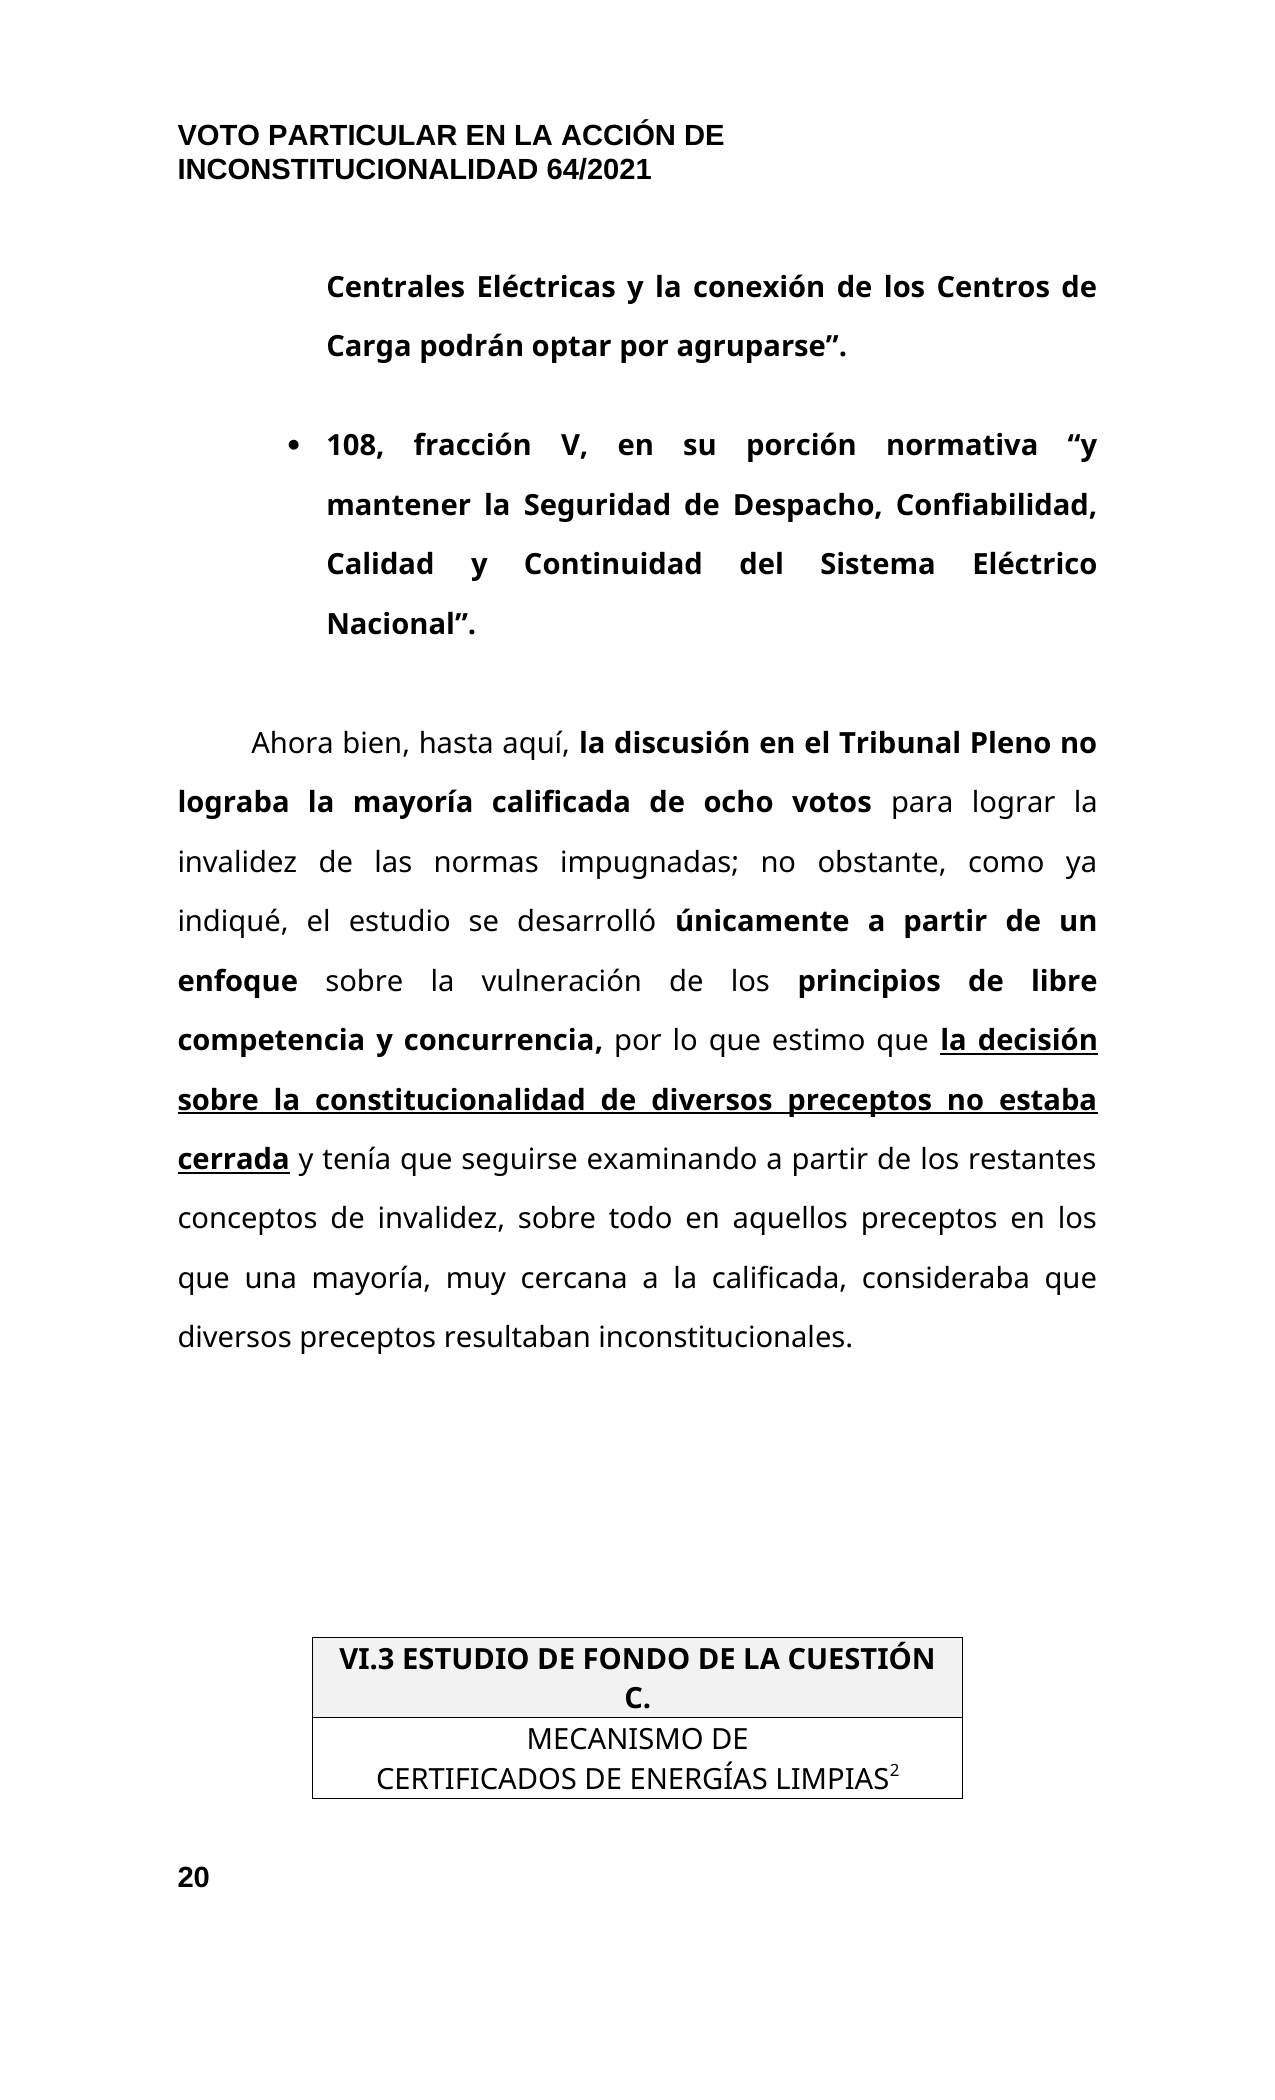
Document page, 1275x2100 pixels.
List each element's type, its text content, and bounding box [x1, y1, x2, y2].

text Ahora bien, hasta aquí, la discusión en el Tribunal Pleno no lograba la mayoría calificada de ocho votos para lograr la invalidez de las normas impugnadas; no obstante, como ya indiqué, el estudio se desarrolló únicamente a partir de un enfoque sobre la vulneración de los principios de libre competencia y concurrencia, por lo que estimo que la decisión sobre la constitucionalidad de diversos preceptos no estaba cerrada y tenía que seguirse examinando a partir de los restantes conceptos de invalidez, sobre todo en aquellos preceptos en los que una mayoría, muy cercana a la calificada, consideraba que diversos preceptos resultaban inconstitucionales. [177, 1113, 1098, 1356]
text Ahora bien, hasta aquí, la discusión en el Tribunal Pleno no lograba la mayoría calificada de ocho votos para lograr la invalidez de las normas impugnadas; no obstante, como ya indiqué, el estudio se desarrolló únicamente a partir de un enfoque sobre la vulneración de los principios de libre competencia y concurrencia, por lo que estimo que la decisión sobre la constitucionalidad de diversos preceptos no estaba cerrada y tenía que seguirse examinando a partir de los restantes conceptos de invalidez, sobre todo en aquellos preceptos en los que una mayoría, muy cercana a la calificada, consideraba que diversos preceptos resultaban inconstitucionales. [177, 722, 1098, 1112]
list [288, 266, 1098, 365]
list 108, fracción V, en su porción normativa “y mantener la Seguridad de Despacho, Confiabilidad, Calidad y Continuidad del Sistema Eléctrico Nacional”. [288, 424, 1098, 643]
table_cell MECANISMO DE CERTIFICADOS DE ENERGÍAS LIMPIAS [313, 1718, 962, 1798]
table_header VI.3 ESTUDIO DE FONDO DE LA CUESTIÓN C. [313, 1638, 962, 1717]
